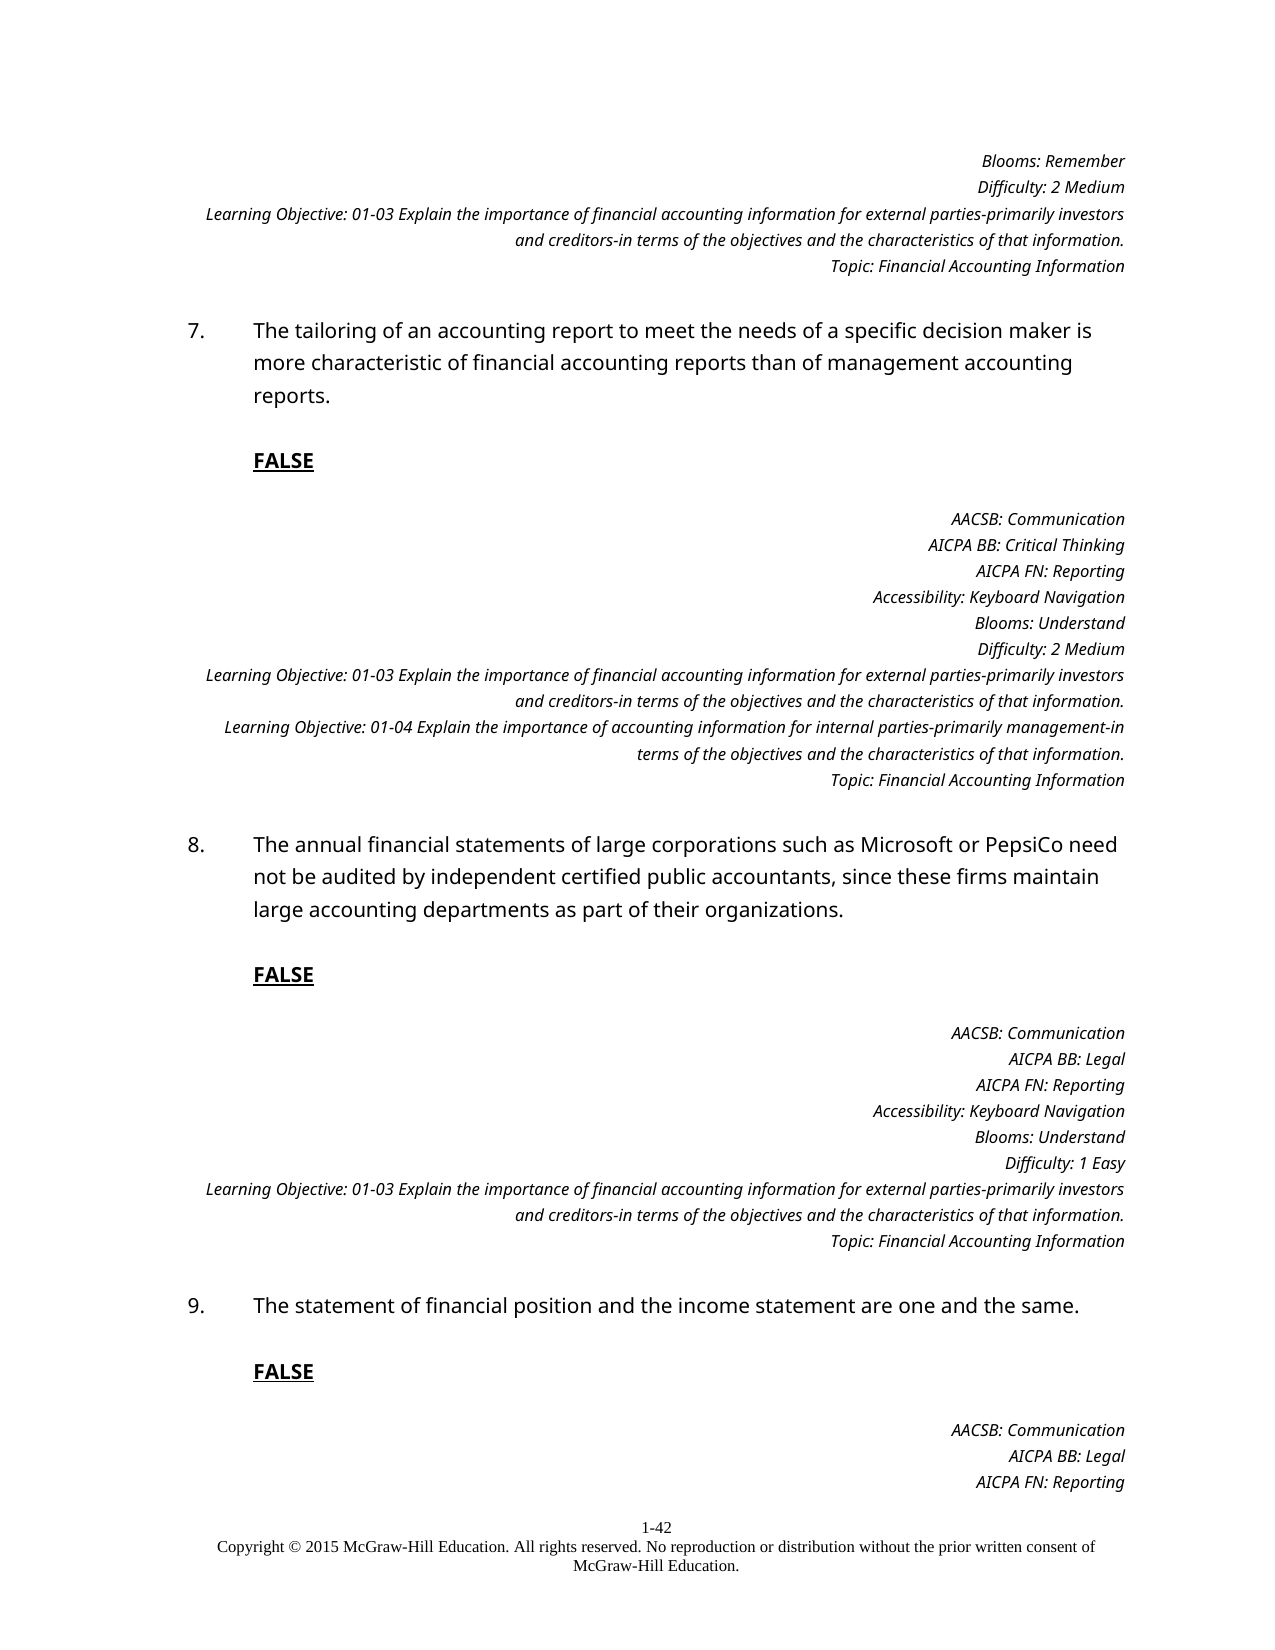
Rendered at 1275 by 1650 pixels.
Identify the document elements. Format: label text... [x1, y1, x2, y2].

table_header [188, 1418, 1125, 1493]
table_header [188, 150, 1125, 313]
table_header 8. [188, 830, 253, 992]
table_header The tailoring of an accounting report to meet the needs of a specific decision maker is more characteristic of financial accounting reports than of management accounting reports. FALSE [253, 316, 1125, 478]
table_header The statement of financial position and the income statement are one and the same. FALSE [253, 1292, 1125, 1389]
table_header 9. [188, 1292, 253, 1389]
table_header The annual financial statements of large corporations such as Microsoft or PepsiCo need not be audited by independent certified public accountants, since these firms maintain large accounting departments as part of their organizations. FALSE [253, 830, 1125, 992]
table_header 7. [188, 316, 253, 478]
table_header AACSB: Communication AICPA BB: Legal AICPA FN: Reporting Accessibility: Keyboard Navigation Blooms: Understand Difficulty: 1 Easy Learning Objective: 01-03 Explain the importance of financial accounting information for external parties-primarily investors and creditors-in terms of the objectives and the characteristics of that information. Topic: Financial Accounting Information [188, 1022, 1125, 1289]
table_header AACSB: Communication AICPA BB: Critical Thinking AICPA FN: Reporting Accessibility: Keyboard Navigation Blooms: Understand Difficulty: 2 Medium Learning Objective: 01-03 Explain the importance of financial accounting information for external parties-primarily investors and creditors-in terms of the objectives and the characteristics of that information. Learning Objective: 01-04 Explain the importance of accounting information for internal parties-primarily management-in terms of the objectives and the characteristics of that information. Topic: Financial Accounting Information [188, 508, 1125, 827]
